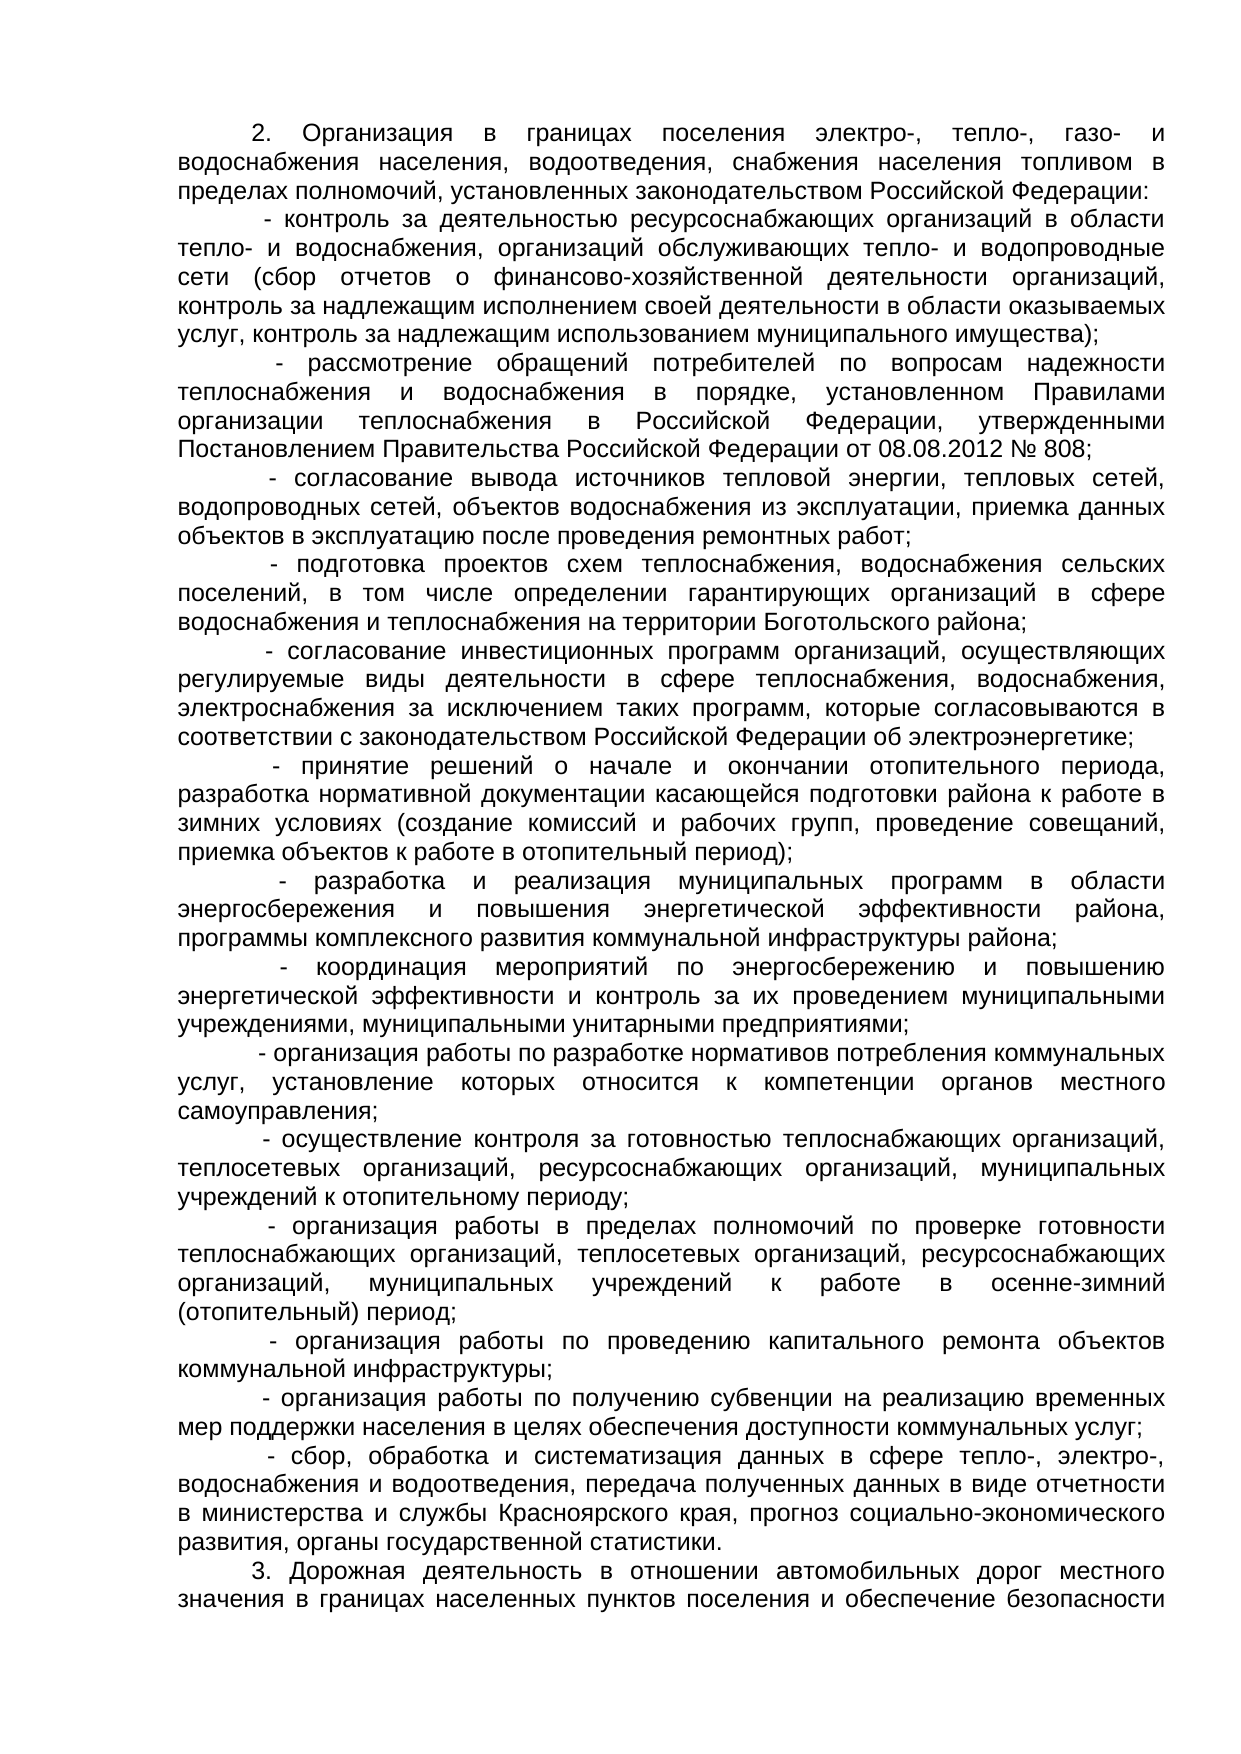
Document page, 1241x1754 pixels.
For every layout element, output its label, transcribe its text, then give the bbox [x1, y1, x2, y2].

text - организация работы по проведению капитального ремонта объектов коммунальной инфраструктуры; [177, 1326, 1166, 1383]
text - согласование инвестиционных программ организаций, осуществляющих регулируемые виды деятельности в сфере теплоснабжения, водоснабжения, электроснабжения за исключением таких программ, которые согласовываются в соответствии с законодательством Российской Федерации об электроэнергетике; [177, 636, 1166, 751]
text - организация работы по разработке нормативов потребления коммунальных услуг, установление которых относится к компетенции органов местного самоуправления; [177, 1038, 1166, 1124]
text - организация работы в пределах полномочий по проверке готовности теплоснабжающих организаций, теплосетевых организаций, ресурсоснабжающих организаций, муниципальных учреждений к работе в осенне-зимний (отопительный) период; [177, 1211, 1166, 1326]
text - организация работы по получению субвенции на реализацию временных мер поддержки населения в целях обеспечения доступности коммунальных услуг; [177, 1383, 1166, 1441]
text - осуществление контроля за готовностью теплоснабжающих организаций, теплосетевых организаций, ресурсоснабжающих организаций, муниципальных учреждений к отопительному периоду; [177, 1124, 1166, 1211]
text - согласование вывода источников тепловой энергии, тепловых сетей, водопроводных сетей, объектов водоснабжения из эксплуатации, приемка данных объектов в эксплуатацию после проведения ремонтных работ; [177, 463, 1166, 549]
text - принятие решений о начале и окончании отопительного периода, разработка нормативной документации касающейся подготовки района к работе в зимних условиях (создание комиссий и рабочих групп, проведение совещаний, приемка объектов к работе в отопительный период); [177, 751, 1166, 866]
text - сбор, обработка и систематизация данных в сфере тепло-, электро-, водоснабжения и водоотведения, передача полученных данных в виде отчетности в министерства и службы Красноярского края, прогноз социально-экономического развития, органы государственной статистики. [177, 1441, 1166, 1556]
text - контроль за деятельностью ресурсоснабжающих организаций в области тепло- и водоснабжения, организаций обслуживающих тепло- и водопроводные сети (сбор отчетов о финансово-хозяйственной деятельности организаций, контроль за надлежащим исполнением своей деятельности в области оказываемых услуг, контроль за надлежащим использованием муниципального имущества); [177, 204, 1166, 348]
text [177, 1556, 1166, 1613]
text - рассмотрение обращений потребителей по вопросам надежности теплоснабжения и водоснабжения в порядке, установленном Правилами организации теплоснабжения в Российской Федерации, утвержденными Постановлением Правительства Российской Федерации от 08.08.2012 № 808; [177, 348, 1166, 463]
text - разработка и реализация муниципальных программ в области энергосбережения и повышения энергетической эффективности района, программы комплексного развития коммунальной инфраструктуры района; [177, 866, 1166, 952]
text - координация мероприятий по энергосбережению и повышению энергетической эффективности и контроль за их проведением муниципальными учреждениями, муниципальными унитарными предприятиями; [177, 952, 1166, 1038]
text 2. Организация в границах поселения электро-, тепло-, газо- и водоснабжения населения, водоотведения, снабжения населения топливом в пределах полномочий, установленных законодательством Российской Федерации: [177, 118, 1166, 204]
text - подготовка проектов схем теплоснабжения, водоснабжения сельских поселений, в том числе определении гарантирующих организаций в сфере водоснабжения и теплоснабжения на территории Боготольского района; [177, 549, 1166, 636]
